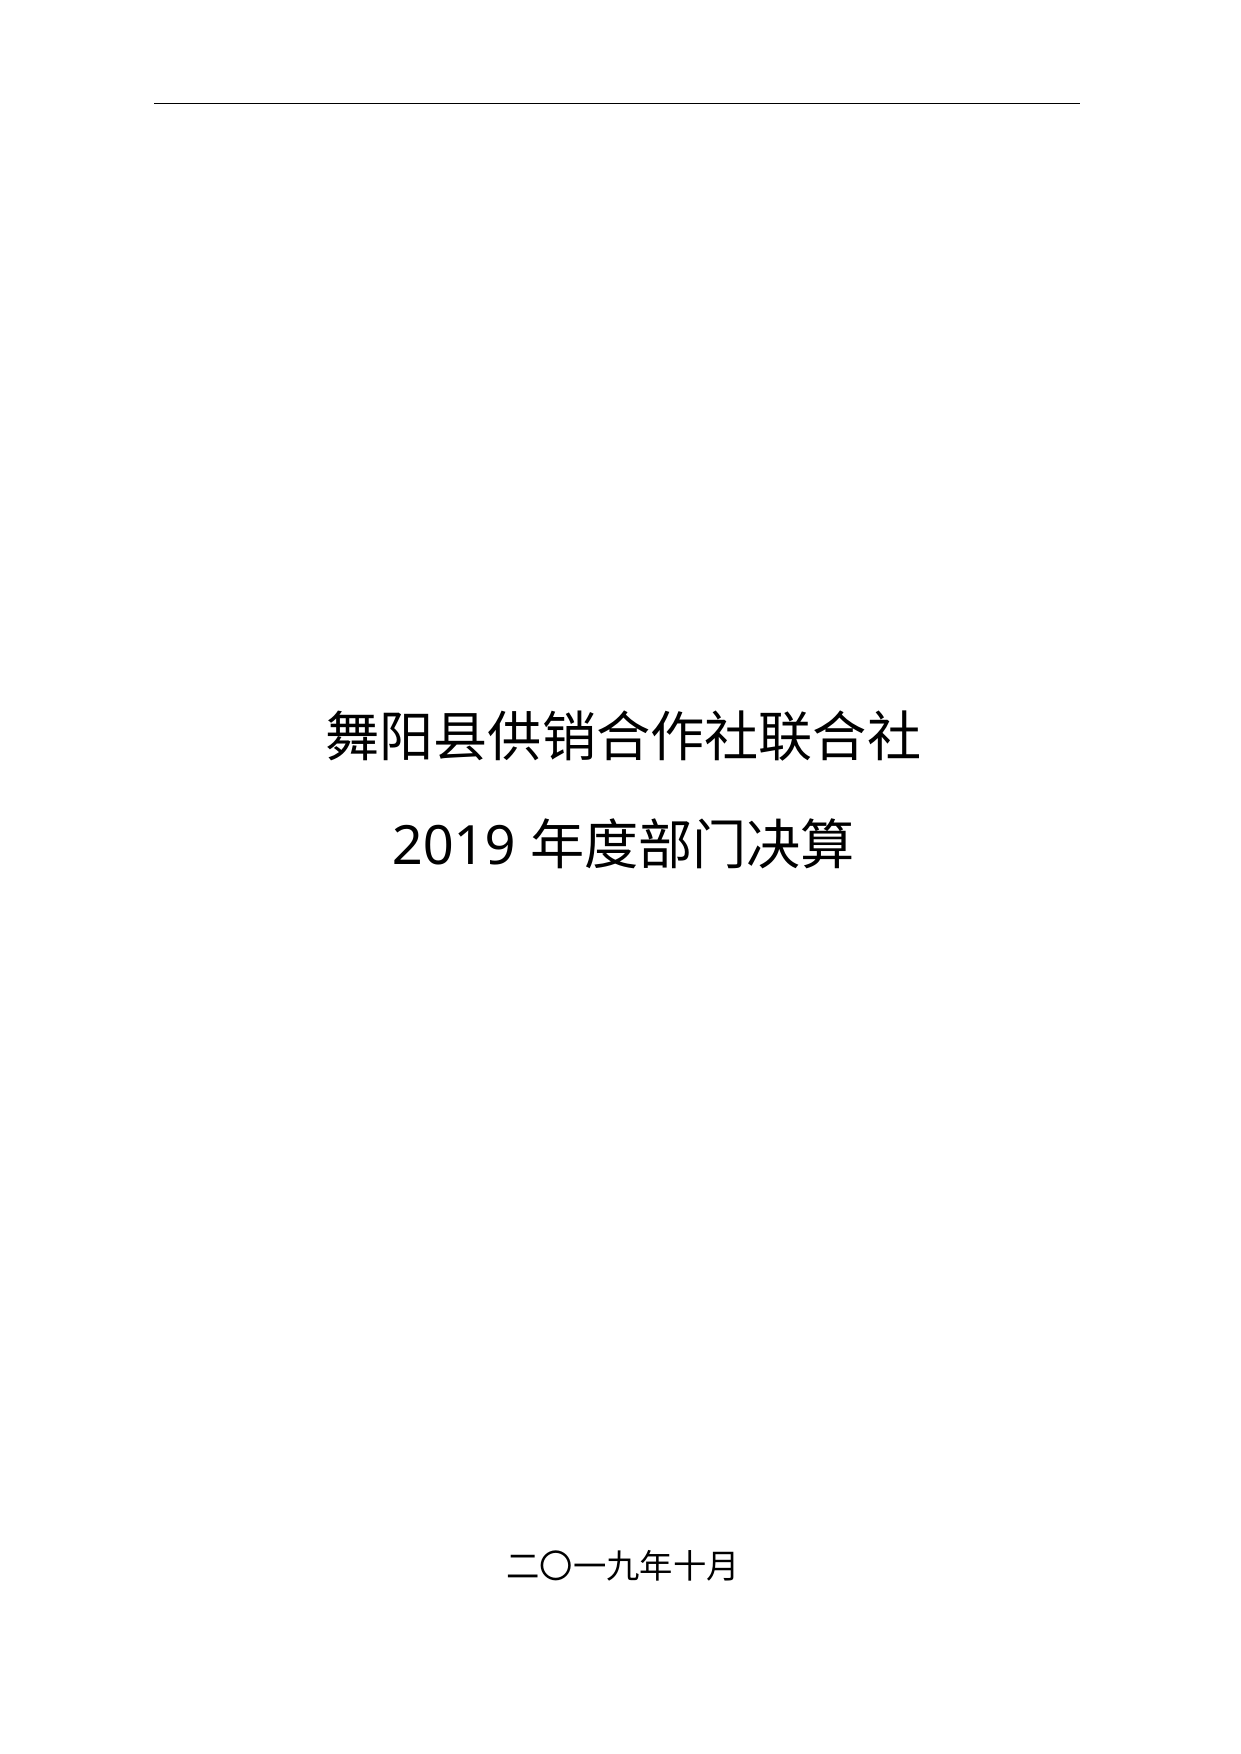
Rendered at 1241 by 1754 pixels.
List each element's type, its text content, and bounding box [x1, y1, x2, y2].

text 舞阳县供销合作社联合社 [323, 693, 923, 772]
text 2019 年度部门决算 [323, 802, 923, 880]
text 二〇一九年十月 [323, 1540, 923, 1588]
